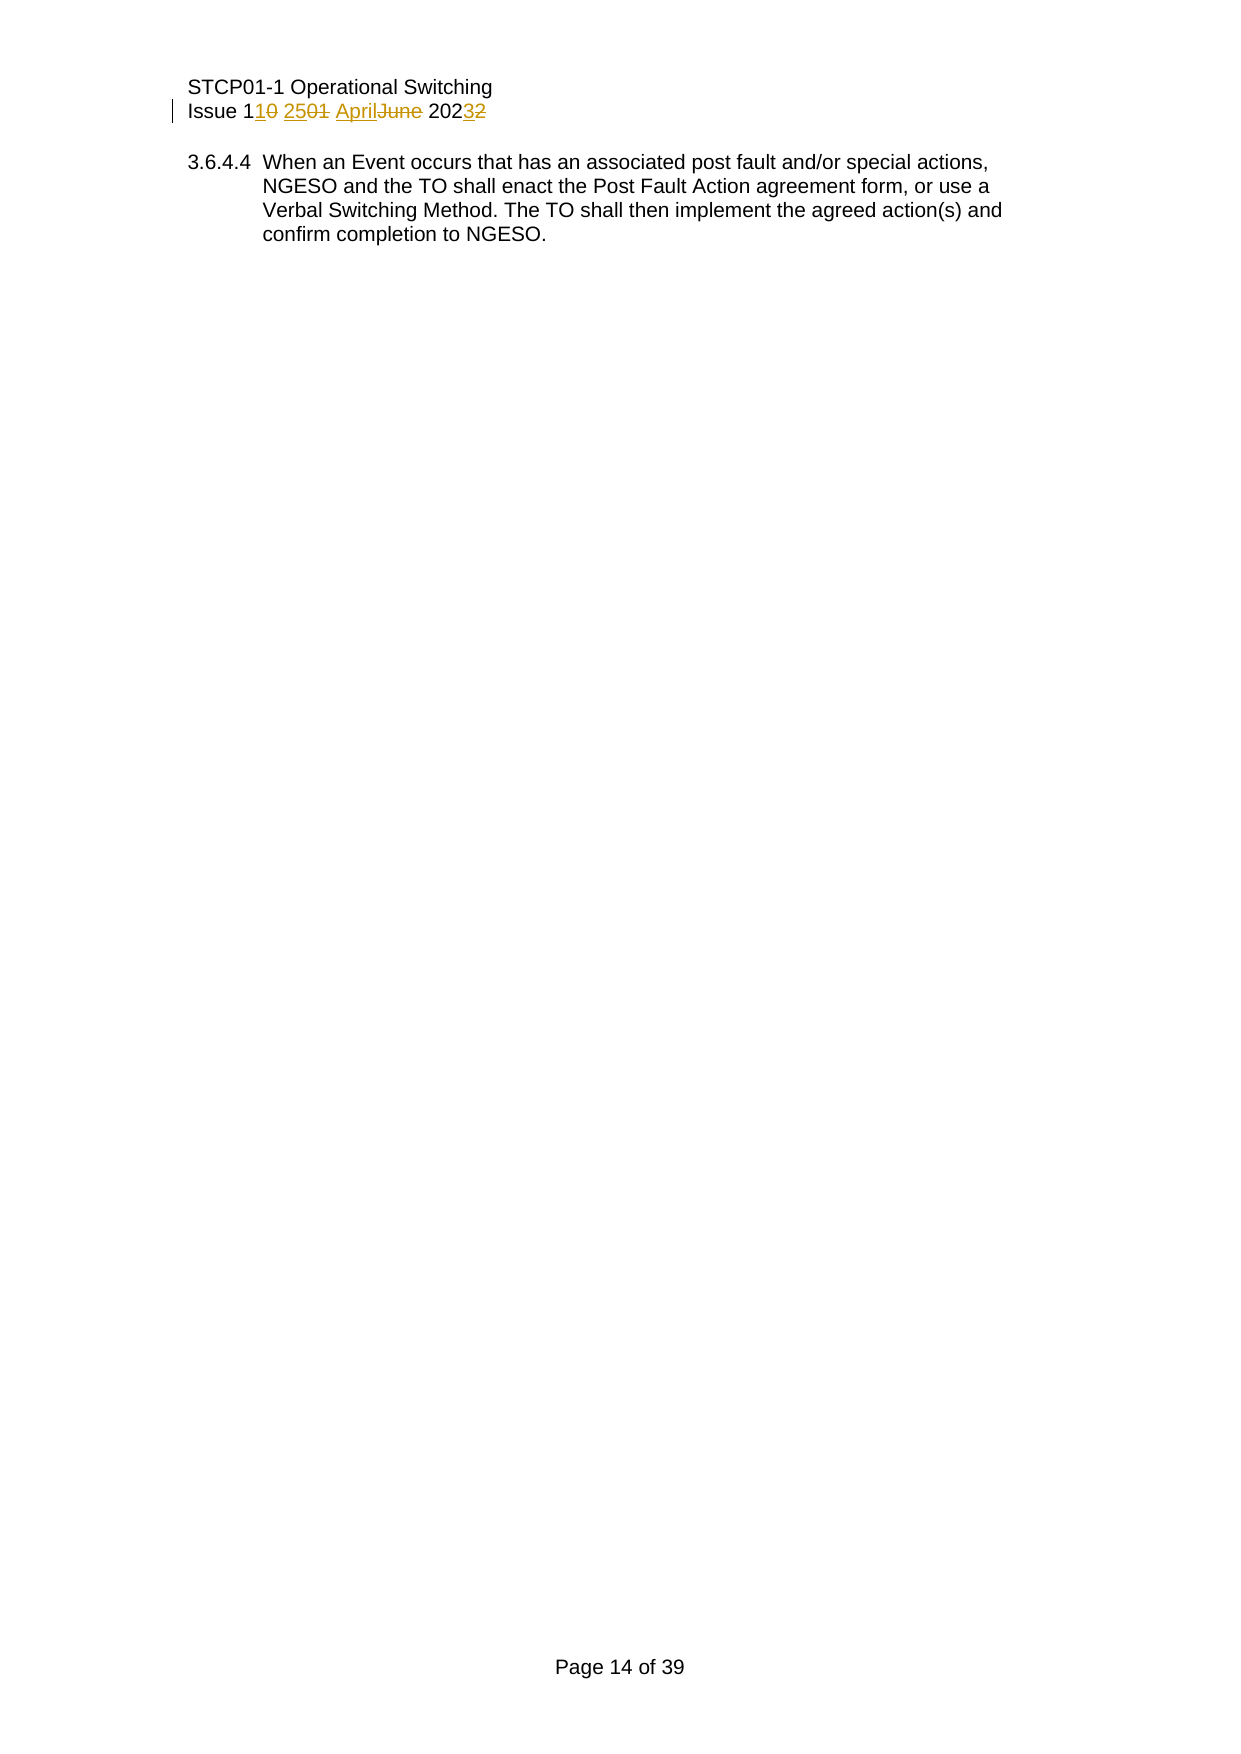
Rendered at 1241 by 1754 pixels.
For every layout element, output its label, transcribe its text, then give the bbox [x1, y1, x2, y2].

subtitle 3.6.4.4 When an Event occurs that has an associated post fault and/or special actions, NGESO and the TO shall enact the Post Fault Action agreement form, or use a Verbal Switching Method. The TO shall then implement the agreed action(s) and confirm completion to NGESO. [187, 150, 1053, 246]
